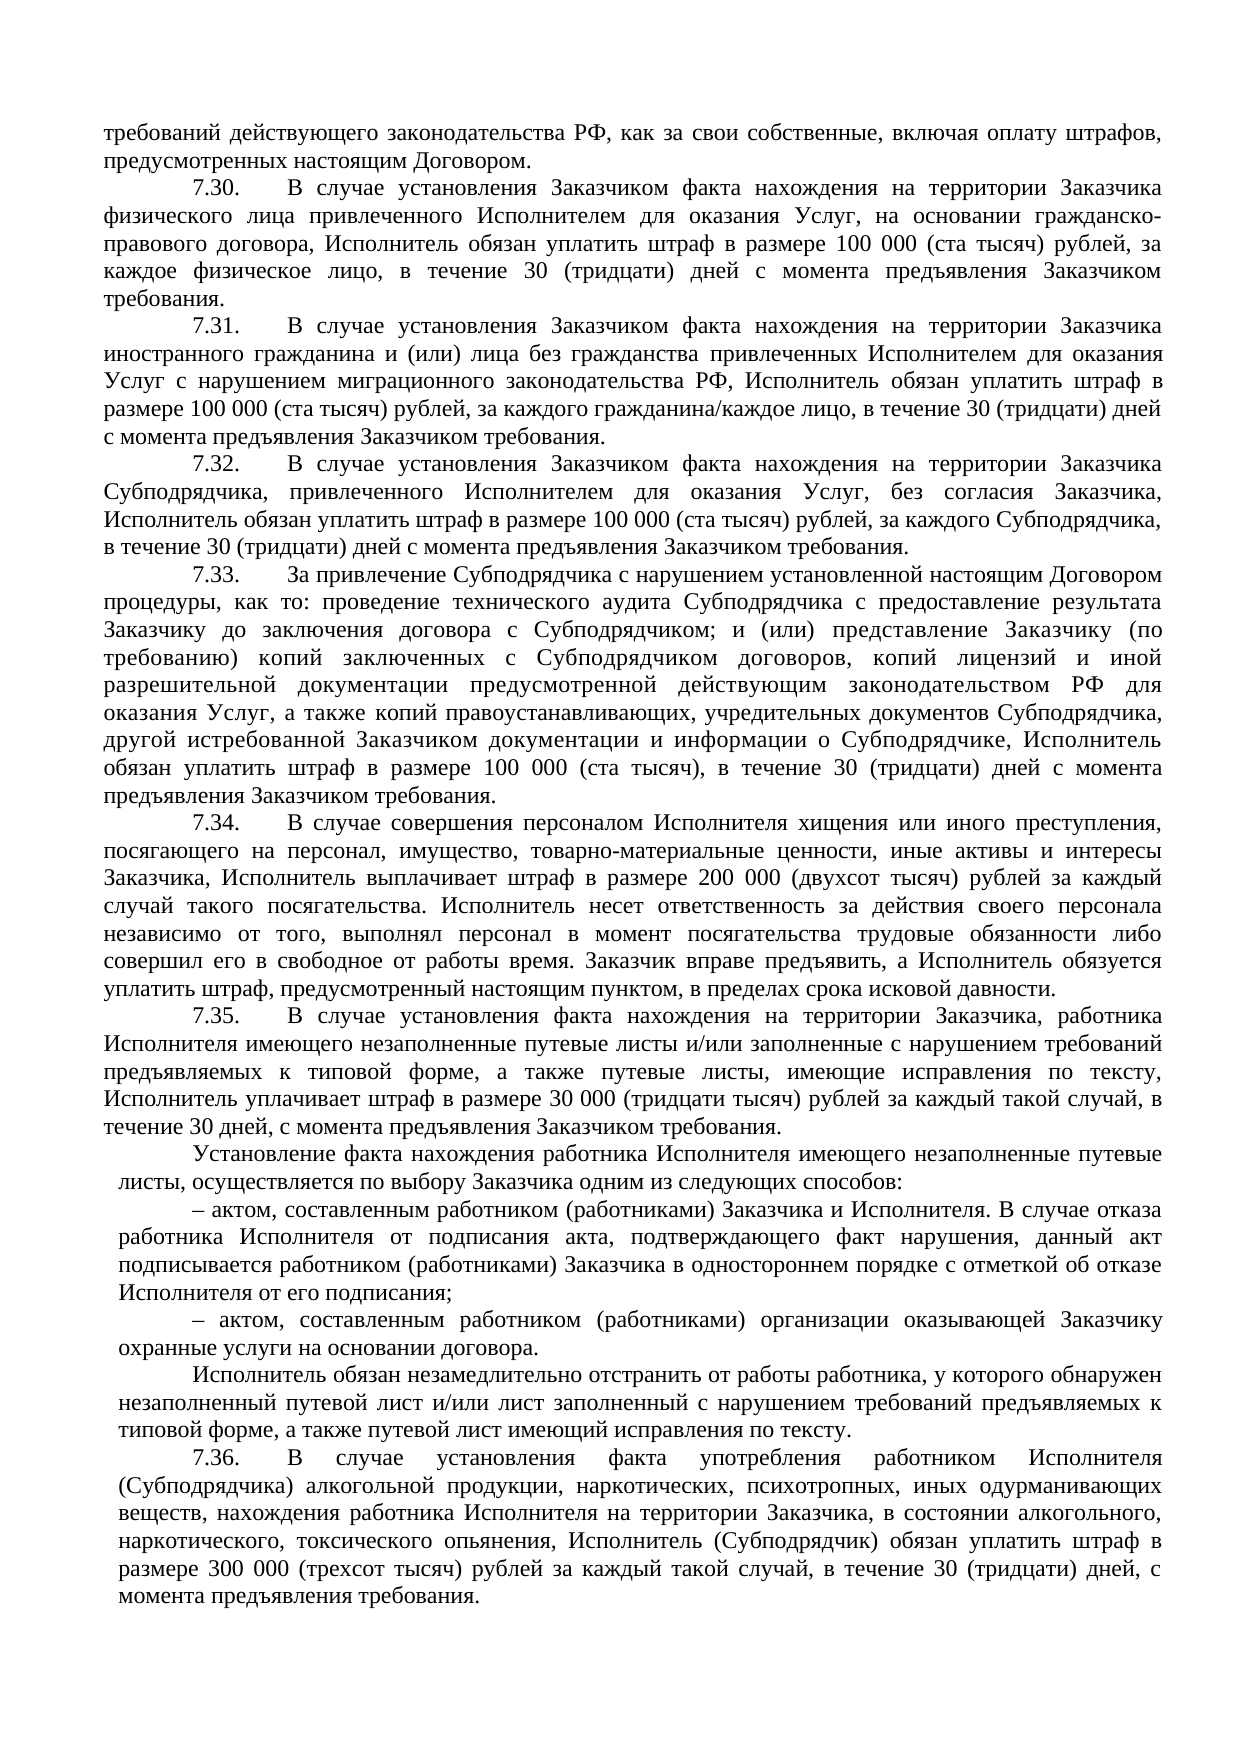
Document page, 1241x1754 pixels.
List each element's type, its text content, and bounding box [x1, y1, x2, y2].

list В случае установления факта употребления работником Исполнителя (Субподрядчика) алкогольной продукции, наркотических, психотропных, иных одурманивающих веществ, нахождения работника Исполнителя на территории Заказчика, в состоянии алкогольного, наркотического, токсического опьянения, Исполнитель (Субподрядчик) обязан уплатить штраф в размере 300 000 (трехсот тысяч) рублей за каждый такой случай, в течение 30 (тридцати) дней, с момента предъявления требования. [118, 1443, 1163, 1609]
text Установление факта нахождения работника Исполнителя имеющего незаполненные путевые листы, осуществляется по выбору Заказчика одним из следующих способов: [118, 1139, 1163, 1195]
list За привлечение Субподрядчика с нарушением установленной настоящим Договором процедуры, как то: проведение технического аудита Субподрядчика с предоставление результата Заказчику до заключения договора с Субподрядчиком; и (или) представление Заказчику (по требованию) копий заключенных с Субподрядчиком договоров, копий лицензий и иной разрешительной документации предусмотренной действующим законодательством РФ для оказания Услуг, а также копий правоустанавливающих, учредительных документов Субподрядчика, другой истребованной Заказчиком документации и информации о Субподрядчике, Исполнитель обязан уплатить штраф в размере 100 000 (ста тысяч), в течение 30 (тридцати) дней с момента предъявления Заказчиком требования. [103, 560, 1163, 808]
list В случае установления Заказчиком факта нахождения на территории Заказчика физического лица привлеченного Исполнителем для оказания Услуг, на основании гражданско-правового договора, Исполнитель обязан уплатить штраф в размере 100 000 (ста тысяч) рублей, за каждое физическое лицо, в течение 30 (тридцати) дней с момента предъявления Заказчиком требования. [103, 173, 1163, 311]
list В случае установления Заказчиком факта нахождения на территории Заказчика Субподрядчика, привлеченного Исполнителем для оказания Услуг, без согласия Заказчика, Исполнитель обязан уплатить штраф в размере 100 000 (ста тысяч) рублей, за каждого Субподрядчика, в течение 30 (тридцати) дней с момента предъявления Заказчиком требования. [103, 449, 1163, 560]
text Исполнитель обязан незамедлительно отстранить от работы работника, у которого обнаружен незаполненный путевой лист и/или лист заполненный с нарушением требований предъявляемых к типовой форме, а также путевой лист имеющий исправления по тексту. [118, 1360, 1163, 1443]
list В случае установления Заказчиком факта нахождения на территории Заказчика иностранного гражданина и (или) лица без гражданства привлеченных Исполнителем для оказания Услуг с нарушением миграционного законодательства РФ, Исполнитель обязан уплатить штраф в размере 100 000 (ста тысяч) рублей, за каждого гражданина/каждое лицо, в течение 30 (тридцати) дней с момента предъявления Заказчиком требования. [103, 311, 1163, 449]
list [103, 118, 1163, 173]
list В случае установления факта нахождения на территории Заказчика, работника Исполнителя имеющего незаполненные путевые листы и/или заполненные с нарушением требований предъявляемых к типовой форме, а также путевые листы, имеющие исправления по тексту, Исполнитель уплачивает штраф в размере 30 000 (тридцати тысяч) рублей за каждый такой случай, в течение 30 дней, с момента предъявления Заказчиком требования. [103, 1001, 1163, 1139]
text – актом, составленным работником (работниками) Заказчика и Исполнителя. В случае отказа работника Исполнителя от подписания акта, подтверждающего факт нарушения, данный акт подписывается работником (работниками) Заказчика в одностороннем порядке с отметкой об отказе Исполнителя от его подписания; [118, 1195, 1163, 1305]
text – актом, составленным работником (работниками) организации оказывающей Заказчику охранные услуги на основании договора. [118, 1305, 1163, 1360]
list В случае совершения персоналом Исполнителя хищения или иного преступления, посягающего на персонал, имущество, товарно-материальные ценности, иные активы и интересы Заказчика, Исполнитель выплачивает штраф в размере 200 000 (двухсот тысяч) рублей за каждый случай такого посягательства. Исполнитель несет ответственность за действия своего персонала независимо от того, выполнял персонал в момент посягательства трудовые обязанности либо совершил его в свободное от работы время. Заказчик вправе предъявить, а Исполнитель обязуется уплатить штраф, предусмотренный настоящим пунктом, в пределах срока исковой давности. [103, 808, 1163, 1001]
